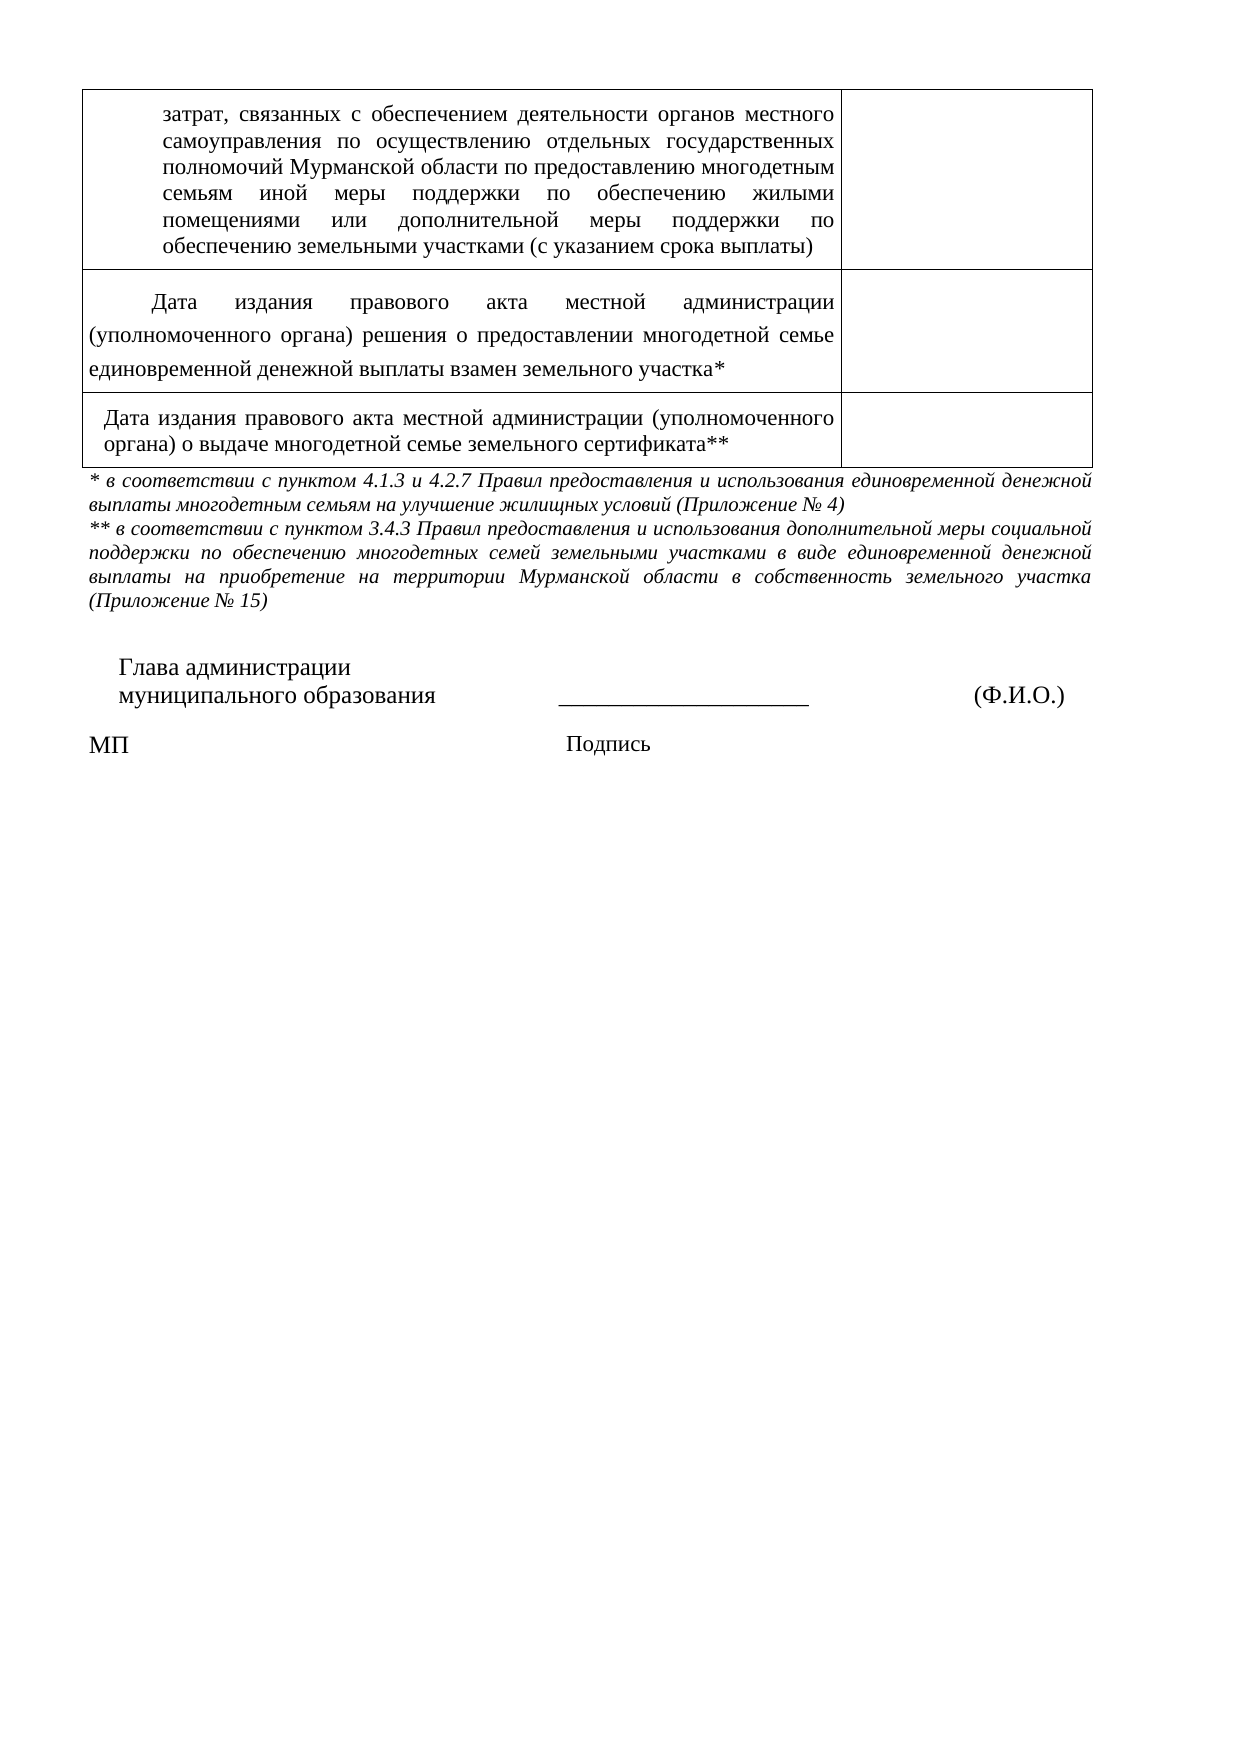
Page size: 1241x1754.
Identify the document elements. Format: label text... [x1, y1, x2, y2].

text ** в соответствии с пунктом 3.4.3 Правил предоставления и использования дополнительной меры социальной поддержки по обеспечению многодетных семей земельными участками в виде единовременной денежной выплаты на приобретение на территории Мурманской области в собственность земельного участка (Приложение № 15) [89, 516, 1092, 612]
table_cell МП [82, 720, 525, 770]
table_header Глава администрации муниципального образования [82, 641, 525, 720]
table_cell Дата издания правового акта местной администрации (уполномоченного органа) о выдаче многодетной семье земельного сертификата** [83, 393, 841, 467]
table_header (Ф.И.О.) [842, 641, 1196, 720]
table_cell Подпись [525, 720, 1196, 770]
table_cell Дата издания правового акта местной администрации (уполномоченного органа) решения о предоставлении многодетной семье единовременной денежной выплаты взамен земельного участка* [83, 270, 841, 392]
text * в соответствии с пунктом 4.1.3 и 4.2.7 Правил предоставления и использования единовременной денежной выплаты многодетным семьям на улучшение жилищных условий (Приложение № 4) [89, 468, 1092, 516]
table_cell [842, 393, 1092, 467]
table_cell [83, 90, 841, 269]
table_cell [842, 270, 1092, 392]
table_cell [842, 90, 1092, 269]
table_header ____________________ [525, 641, 842, 720]
